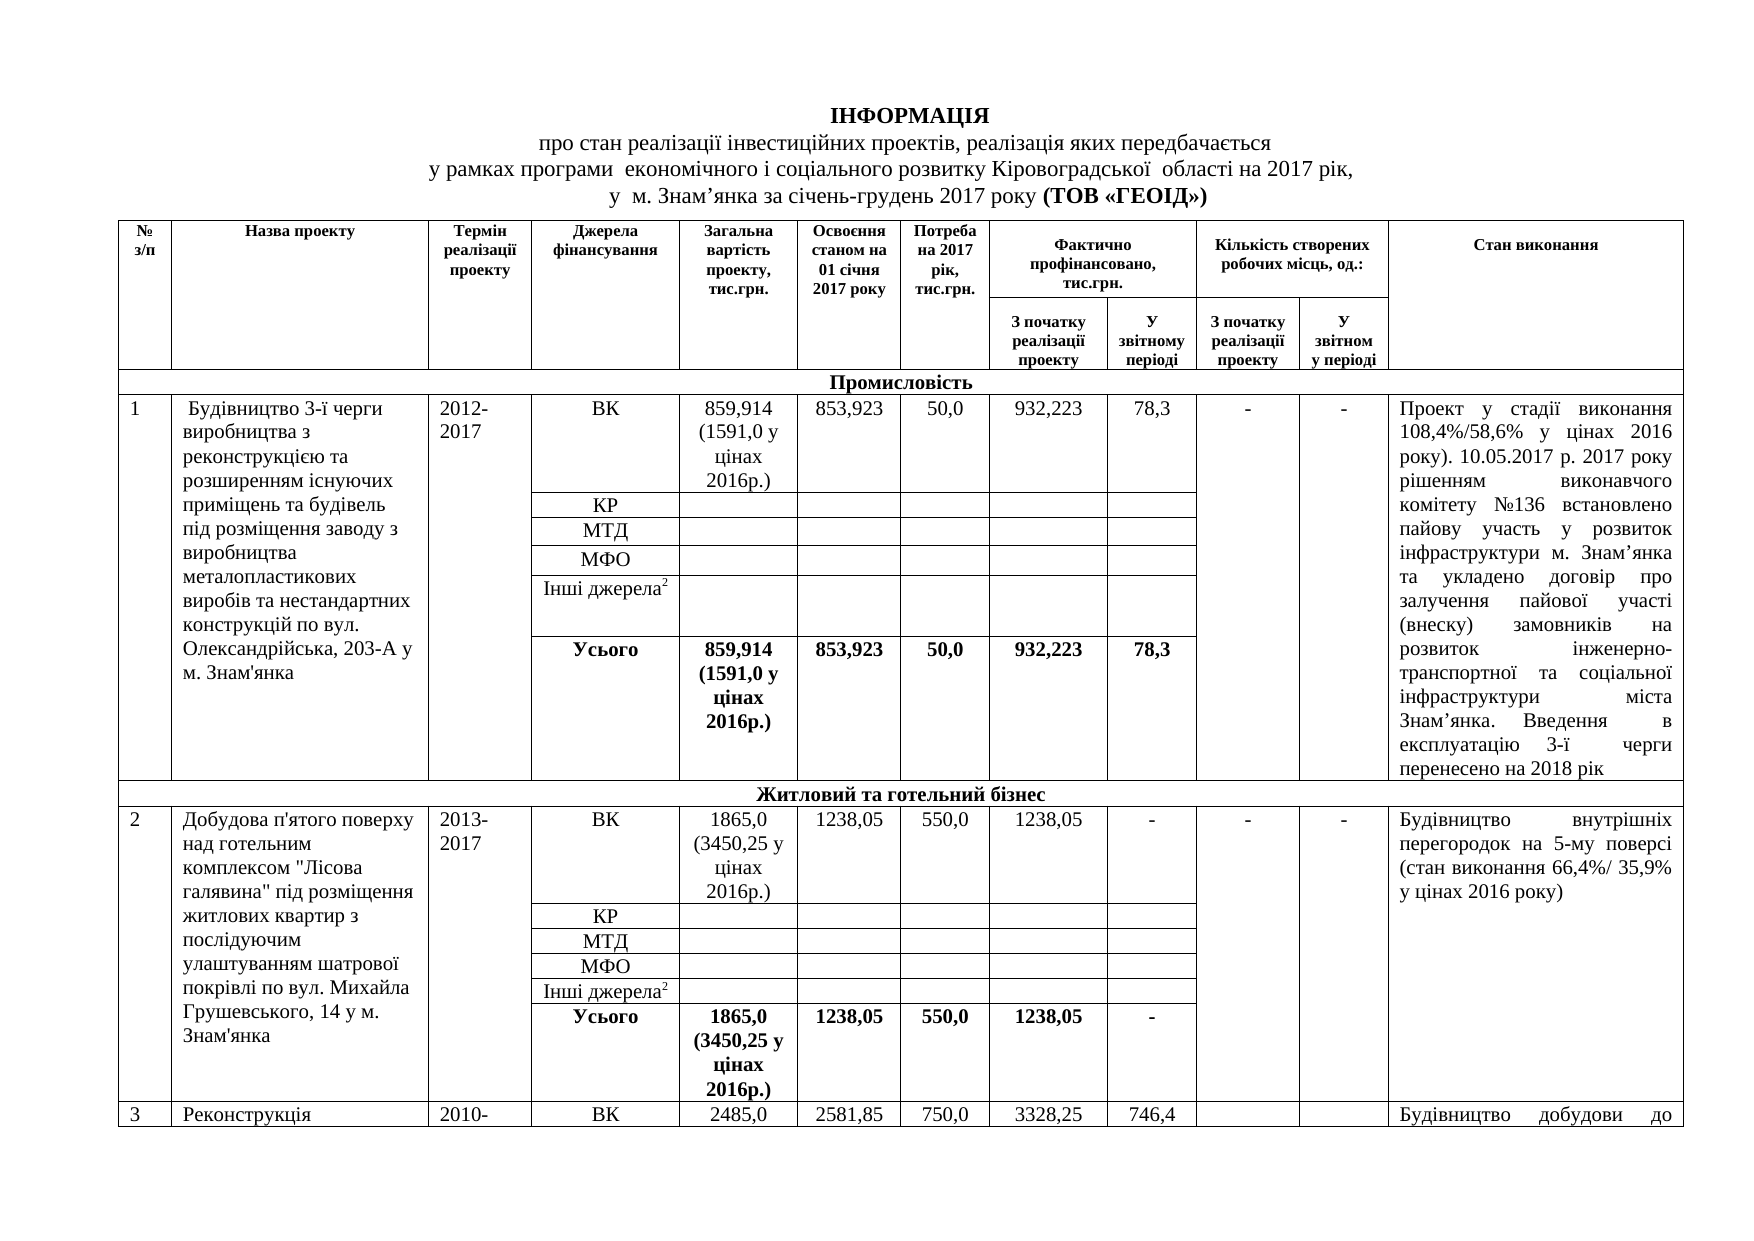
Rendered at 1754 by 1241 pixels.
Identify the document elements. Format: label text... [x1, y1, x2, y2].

table_cell [990, 929, 1107, 953]
table_cell 2010-2017 [429, 1102, 531, 1126]
table_cell [901, 576, 989, 636]
table_cell Житловий та готельний бізнес [119, 781, 1683, 806]
table_cell - [1300, 395, 1388, 780]
table_header Стан виконання [1389, 221, 1683, 369]
table_cell [680, 518, 797, 545]
table_cell [990, 954, 1107, 978]
table_cell 50,0 [901, 637, 989, 780]
table_cell 932,223 [990, 395, 1107, 492]
table_cell У звітному періоді [1108, 298, 1196, 369]
table_cell 1238,05 [990, 1004, 1107, 1101]
table_cell [1108, 518, 1196, 545]
table_cell Інші джерела2 [532, 576, 679, 610]
table_cell - [1108, 807, 1196, 903]
table_cell 1865,0 (3450,25 у цінах 2016р.) [680, 807, 797, 903]
table_cell [1108, 904, 1196, 928]
table_cell [798, 954, 900, 978]
table_cell 1238,05 [798, 807, 900, 903]
table_cell - [1108, 1004, 1196, 1101]
table_cell 746,4 [1108, 1102, 1196, 1126]
table_cell Інші джерела2 [532, 979, 679, 1003]
table_cell 2 [119, 807, 171, 1101]
table_cell [798, 576, 900, 636]
table_cell [901, 954, 989, 978]
table_cell [798, 904, 900, 928]
table_cell 78,3 [1108, 637, 1196, 780]
table_cell КР [532, 493, 679, 517]
table_cell З початку реалізації проекту [1197, 298, 1299, 369]
table_cell 859,914 (1591,0 у цінах 2016р.) [680, 637, 797, 780]
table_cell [680, 1102, 797, 1126]
table_header Кількість створених робочих місць, од.: [1197, 221, 1388, 297]
table_header Назва проекту [172, 221, 428, 369]
table_cell Усього [532, 637, 679, 780]
table_cell [680, 576, 797, 636]
table_cell [1108, 546, 1196, 574]
table_cell - [1197, 807, 1299, 1101]
table_cell 3328,25 [990, 1102, 1107, 1126]
table_cell 853,923 [798, 395, 900, 492]
table_cell [798, 518, 900, 545]
table_cell Будівництво внутрішніх перегородок на 5-му поверсі (стан виконання 66,4%/ 35,9% у цінах 2016 року) [1389, 807, 1683, 1101]
table_cell [798, 979, 900, 1003]
table_cell [990, 904, 1107, 928]
table_cell [990, 518, 1107, 545]
table_cell МТД [532, 518, 679, 545]
table_cell [901, 904, 989, 928]
table_cell Усього [532, 1004, 679, 1101]
table_cell [990, 493, 1107, 517]
table_cell 853,923 [798, 637, 900, 780]
table_cell 550,0 [901, 1004, 989, 1101]
table_cell [1300, 1102, 1388, 1126]
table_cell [1389, 1102, 1683, 1126]
table_cell Проект у стадії виконання 108,4%/58,6% у цінах 2016 року). 10.05.2017 р. 2017 року рішенням виконавчого комітету №136 встановлено пайову участь у розвиток інфраструктури м. Знам’янка та укладено договір про залучення пайової участі (внеску) замовників на розвиток інженерно-транспортної та соціальної інфраструктури міста Знам’янка. Введення в експлуатацію 3-ї черги перенесено на 2018 рік [1389, 395, 1683, 780]
table_cell 1 [119, 395, 171, 780]
table_cell - [1197, 395, 1299, 780]
table_cell 859,914 (1591,0 у цінах 2016р.) [680, 395, 797, 492]
table_cell [680, 979, 797, 1003]
table_cell [1197, 1102, 1299, 1126]
table_cell [990, 576, 1107, 636]
table_cell 1865,0 (3450,25 у цінах 2016р.) [680, 1004, 797, 1101]
table_cell МТД [532, 929, 679, 953]
table_cell [901, 929, 989, 953]
table_cell [798, 493, 900, 517]
table_cell [798, 546, 900, 574]
table_cell [1108, 493, 1196, 517]
table_cell - [1300, 807, 1388, 1101]
table_cell [532, 610, 679, 636]
table_cell Добудова п'ятого поверху над готельним комплексом "Лісова галявина" під розміщення житлових квартир з послідуючим улаштуванням шатрової покрівлі по вул. Михайла Грушевського, 14 у м. Знам'янка [172, 807, 428, 1101]
table_header Освоєння станом на 01 січня 2017 року [798, 221, 900, 369]
table_cell [680, 546, 797, 574]
table_cell [901, 518, 989, 545]
table_header Термін реалізації проекту [429, 221, 531, 369]
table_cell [172, 1102, 428, 1126]
table_cell МФО [532, 954, 679, 978]
table_header Фактично профінансовано, тис.грн. [990, 221, 1196, 297]
table_cell МФО [532, 546, 679, 574]
table_cell [1108, 954, 1196, 978]
text про стан реалізації інвестиційних проектів, реалізація яких передбачається у рамках програми економічного і соціального розвитку Кіровоградської області на 2017 рік, у м. Знам’янка за січень-грудень 2017 року (ТОВ «ГЕОІД») [118, 129, 1698, 208]
table_cell [901, 493, 989, 517]
table_header Потреба на 2017 рік, тис.грн. [901, 221, 989, 369]
table_cell 50,0 [901, 395, 989, 492]
table_cell ВК [532, 1102, 679, 1126]
table_cell КР [532, 904, 679, 928]
table_header Джерела фінансування [532, 221, 679, 369]
table_cell ВК [532, 807, 679, 903]
table_cell 3 [119, 1102, 171, 1126]
table_cell 78,3 [1108, 395, 1196, 492]
table_cell [901, 979, 989, 1003]
table_cell [1108, 929, 1196, 953]
table_cell [680, 954, 797, 978]
table_cell [1108, 576, 1196, 636]
table_cell Промисловість [119, 370, 1683, 394]
table_cell 2013-2017 [429, 807, 531, 1101]
table_cell З початку реалізації проекту [990, 298, 1107, 369]
table_cell [1108, 979, 1196, 1003]
table_cell [990, 979, 1107, 1003]
table_cell 2581,85 [798, 1102, 900, 1126]
text ІНФОРМАЦІЯ [118, 103, 1701, 129]
table_cell [798, 929, 900, 953]
table_cell ВК [532, 395, 679, 492]
table_cell 750,0 [901, 1102, 989, 1126]
table_header Загальна вартість проекту, тис.грн. [680, 221, 797, 369]
table_cell [680, 493, 797, 517]
table_cell 1238,05 [798, 1004, 900, 1101]
table_cell Будівництво 3-ї черги виробництва з реконструкцією та розширенням існуючих приміщень та будівель під розміщення заводу з виробництва металопластикових виробів та нестандартних конструкцій по вул. Олександрійська, 203-А у м. Знам'янка [172, 395, 428, 780]
table_cell 932,223 [990, 637, 1107, 780]
table_cell [901, 546, 989, 574]
table_cell 1238,05 [990, 807, 1107, 903]
table_header № з/п [119, 221, 171, 369]
table_cell 550,0 [901, 807, 989, 903]
table_cell 2012-2017 [429, 395, 531, 780]
table_cell [990, 546, 1107, 574]
table_cell У звітному періоді [1300, 298, 1388, 369]
table_cell [680, 929, 797, 953]
table_cell [680, 904, 797, 928]
